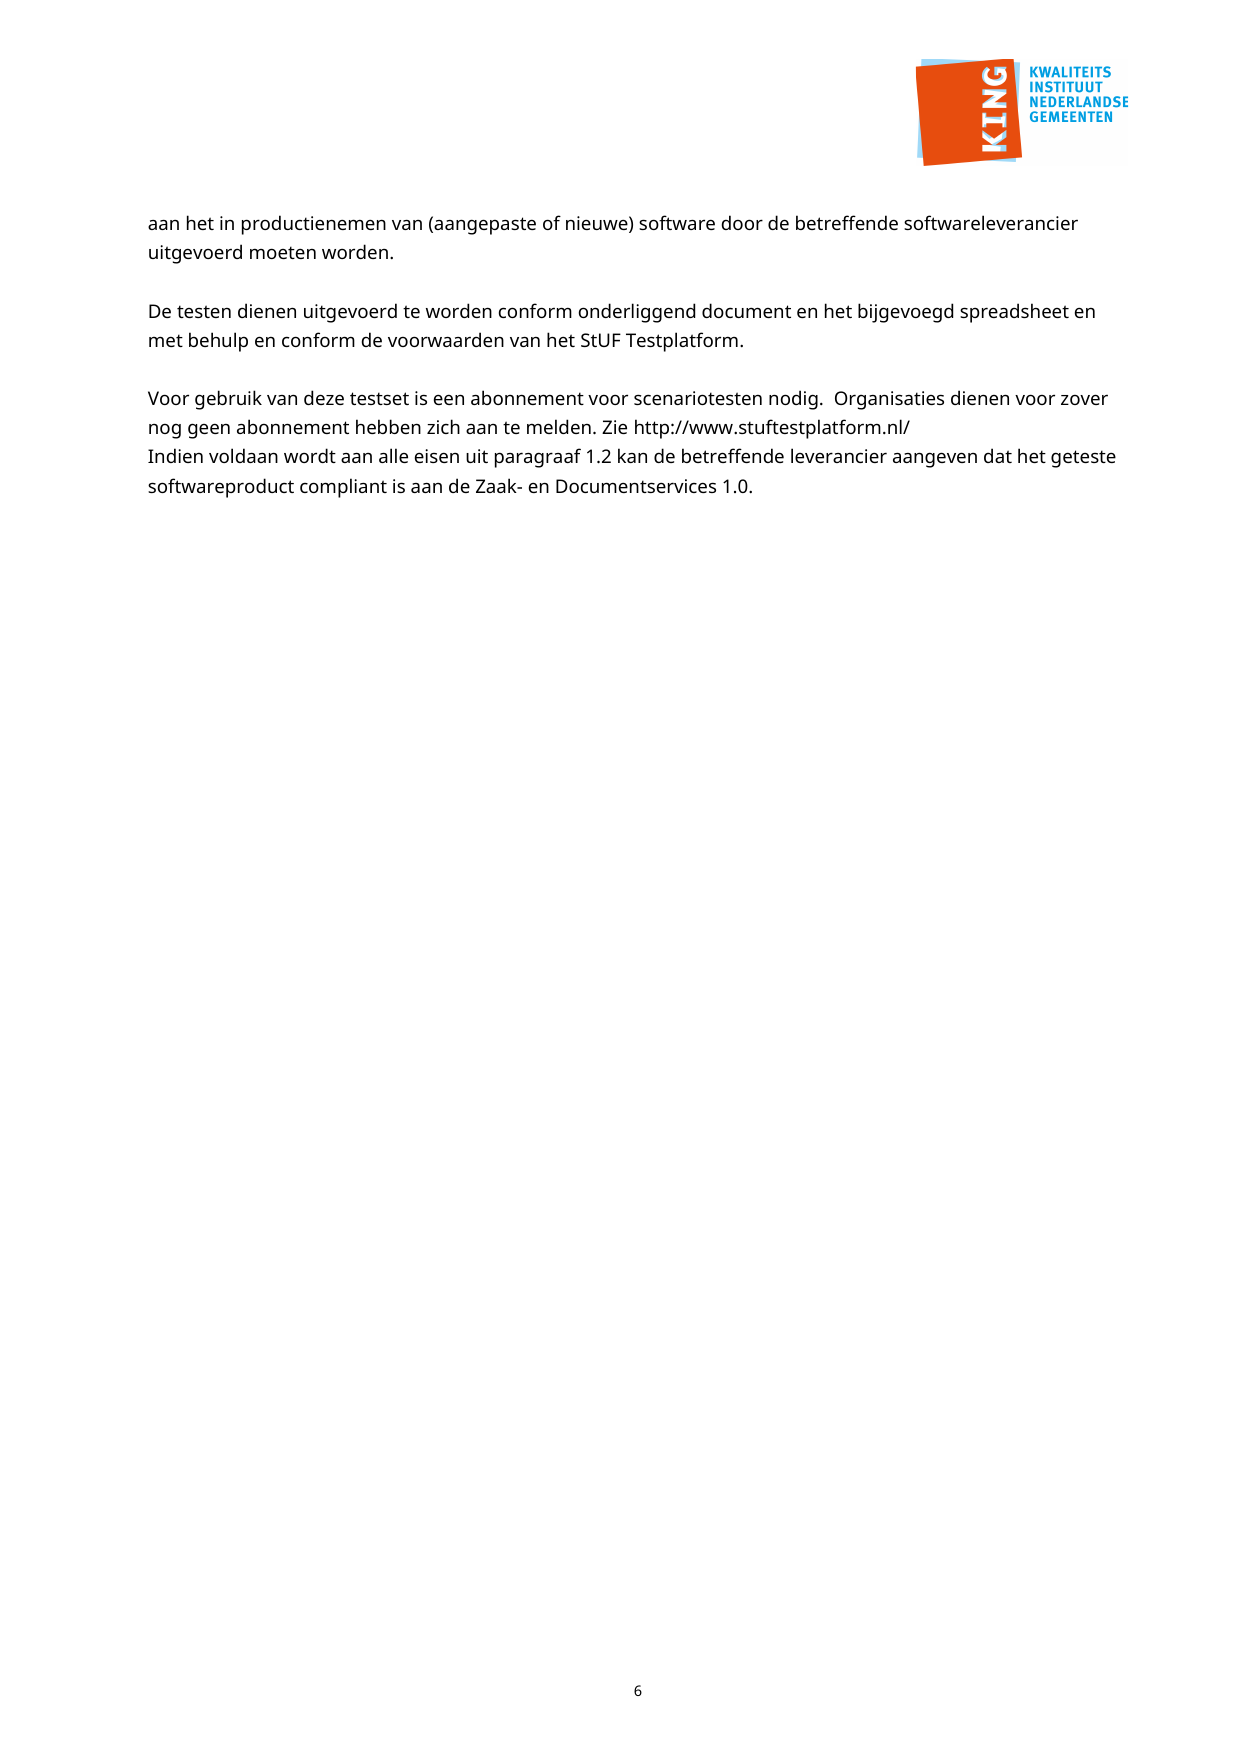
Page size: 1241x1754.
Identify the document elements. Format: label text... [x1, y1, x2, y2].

picture [915, 59, 1129, 166]
text Voor gebruik van deze testset is een abonnement voor scenariotesten nodig. Organisaties dienen voor zover nog geen abonnement hebben zich aan te melden. Zie http://www.stuftestplatform.nl/ [148, 353, 1128, 440]
text De testen dienen uitgevoerd te worden conform onderliggend document en het bijgevoegd spreadsheet en met behulp en conform de voorwaarden van het StUF Testplatform. [148, 265, 1128, 353]
text Indien voldaan wordt aan alle eisen uit paragraaf 1.2 kan de betreffende leverancier aangeven dat het geteste softwareproduct compliant is aan de Zaak- en Documentservices 1.0. [148, 440, 1128, 498]
